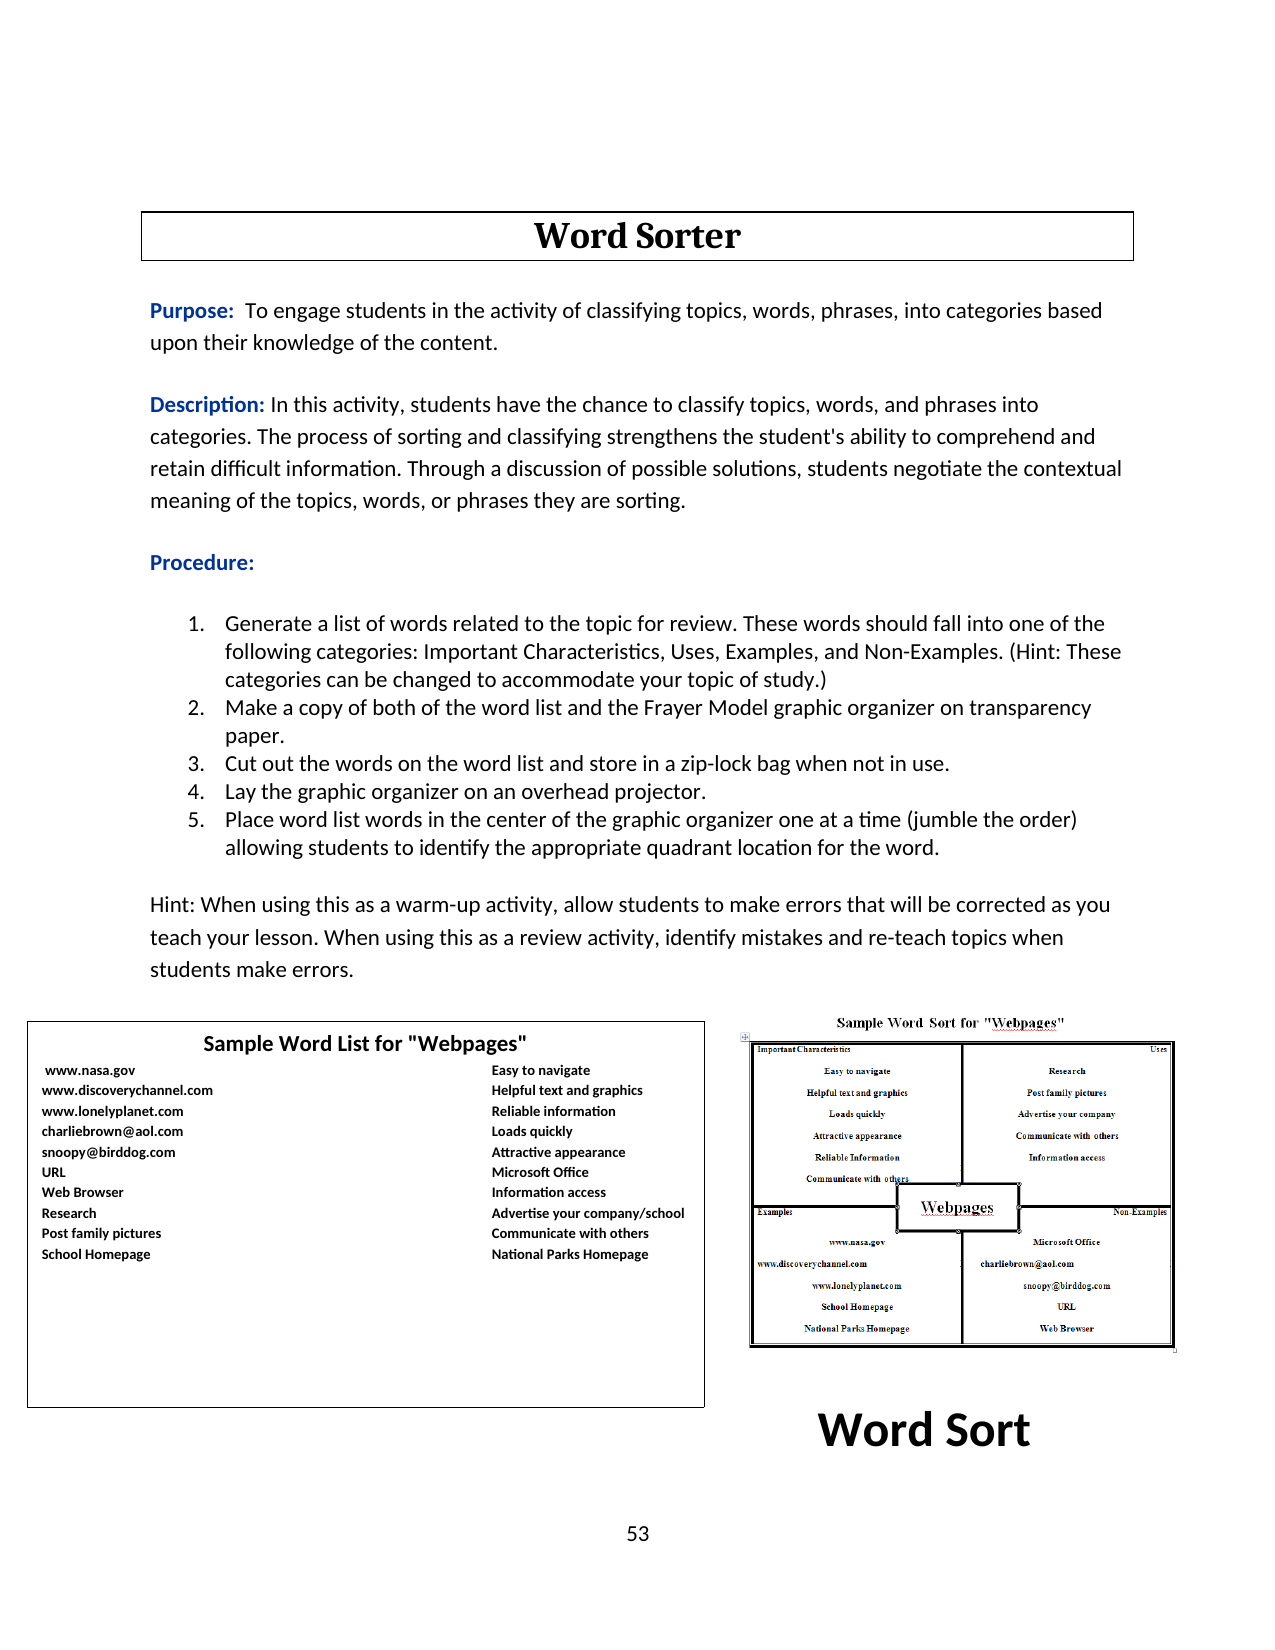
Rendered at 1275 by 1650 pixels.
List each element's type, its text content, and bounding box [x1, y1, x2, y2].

text Procedure: [150, 548, 1125, 576]
list Make a copy of both of the word list and the Frayer Model graphic organizer on transparency paper. [187, 693, 1125, 749]
text Purpose: To engage students in the activity of classifying topics, words, phrases, into categories based upon their knowledge of the content. [150, 296, 1125, 357]
list Lay the graphic organizer on an overhead projector. [187, 777, 1125, 805]
text Word Sorter [142, 213, 1133, 260]
text Description: In this activity, students have the chance to classify topics, words, and phrases into categories. The process of sorting and classifying strengthens the student's ability to comprehend and retain difficult information. Through a discussion of possible solutions, students negotiate the contextual meaning of the topics, words, or phrases they are sorting. [150, 390, 1125, 514]
text Hint: When using this as a warm-up activity, allow students to make errors that will be corrected as you teach your lesson. When using this as a review activity, identify mistakes and re-teach topics when students make errors. [150, 891, 1125, 983]
list Cut out the words on the word list and store in a zip-lock bag when not in use. [187, 749, 1125, 777]
picture [734, 1000, 1194, 1357]
list Generate a list of words related to the topic for review. These words should fall into one of the following categories: Important Characteristics, Uses, Examples, and Non-Examples. (Hint: These categories can be changed to accommodate your topic of study.) [187, 609, 1125, 693]
list Place word list words in the center of the graphic organizer one at a time (jumble the order) allowing students to identify the appropriate quadrant location for the word. [187, 805, 1125, 861]
text Word Sort [150, 1198, 1125, 1459]
